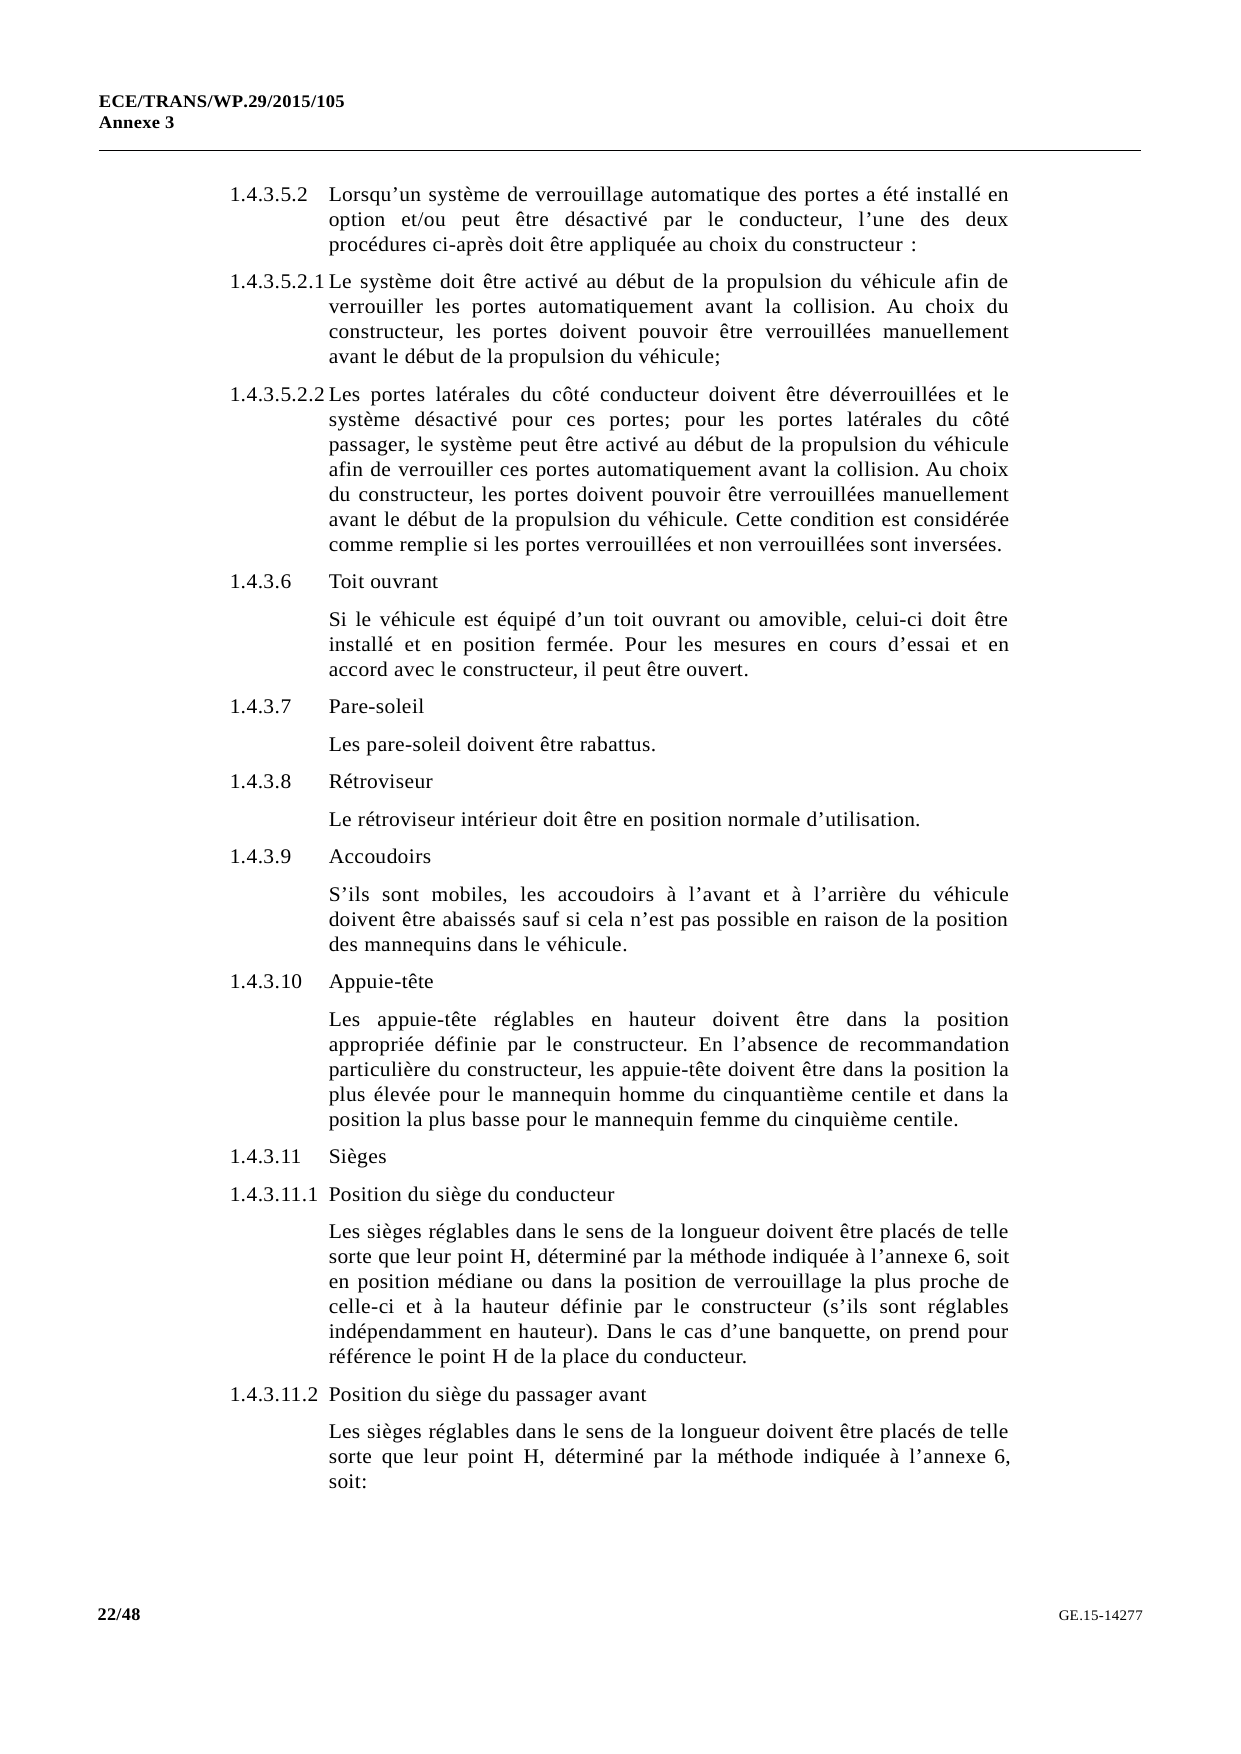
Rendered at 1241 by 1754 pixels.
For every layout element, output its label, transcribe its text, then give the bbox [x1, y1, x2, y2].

text 1.4.3.6 Toit ouvrant [229, 569, 1011, 594]
text 1.4.3.9 Accoudoirs [229, 844, 1011, 869]
text Le rétroviseur intérieur doit être en position normale d’utilisation. [229, 806, 1011, 831]
text Si le véhicule est équipé d’un toit ouvrant ou amovible, celui-ci doit être installé et en position fermée. Pour les mesures en cours d’essai et en accord avec le constructeur, il peut être ouvert. [229, 606, 1011, 681]
text S’ils sont mobiles, les accoudoirs à l’avant et à l’arrière du véhicule doivent être abaissés sauf si cela n’est pas possible en raison de la position des mannequins dans le véhicule. [229, 881, 1011, 956]
text 1.4.3.10 Appuie-tête [229, 969, 1011, 994]
text 1.4.3.11 Sièges [229, 1144, 1011, 1169]
text 1.4.3.11.1 Position du siège du conducteur [229, 1181, 1011, 1206]
text Les appuie-tête réglables en hauteur doivent être dans la position appropriée définie par le constructeur. En l’absence de recommandation particulière du constructeur, les appuie-tête doivent être dans la position la plus élevée pour le mannequin homme du cinquantième centile et dans la position la plus basse pour le mannequin femme du cinquième centile. [229, 1006, 1011, 1131]
text 1.4.3.11.2 Position du siège du passager avant [229, 1381, 1011, 1406]
text Les sièges réglables dans le sens de la longueur doivent être placés de telle sorte que leur point H, déterminé par la méthode indiquée à l’annexe 6, soit en position médiane ou dans la position de verrouillage la plus proche de celle-ci et à la hauteur définie par le constructeur (s’ils sont réglables indépendamment en hauteur). Dans le cas d’une banquette, on prend pour référence le point H de la place du conducteur. [229, 1219, 1011, 1369]
text Les pare-soleil doivent être rabattus. [229, 731, 1011, 756]
text 1.4.3.8 Rétroviseur [229, 769, 1011, 794]
text 1.4.3.5.2 Lorsqu’un système de verrouillage automatique des portes a été installé en option et/ou peut être désactivé par le conducteur, l’une des deux procédures ci-après doit être appliquée au choix du constructeur : [229, 181, 1011, 256]
text 1.4.3.5.2.2 Les portes latérales du côté conducteur doivent être déverrouillées et le système désactivé pour ces portes; pour les portes latérales du côté passager, le système peut être activé au début de la propulsion du véhicule afin de verrouiller ces portes automatiquement avant la collision. Au choix du constructeur, les portes doivent pouvoir être verrouillées manuellement avant le début de la propulsion du véhicule. Cette condition est considérée comme remplie si les portes verrouillées et non verrouillées sont inversées. [229, 381, 1011, 556]
text Les sièges réglables dans le sens de la longueur doivent être placés de telle sorte que leur point H, déterminé par la méthode indiquée à l’annexe 6, soit: [229, 1419, 1011, 1494]
text 1.4.3.7 Pare-soleil [229, 694, 1011, 719]
text 1.4.3.5.2.1 Le système doit être activé au début de la propulsion du véhicule afin de verrouiller les portes automatiquement avant la collision. Au choix du constructeur, les portes doivent pouvoir être verrouillées manuellement avant le début de la propulsion du véhicule; [229, 269, 1011, 369]
